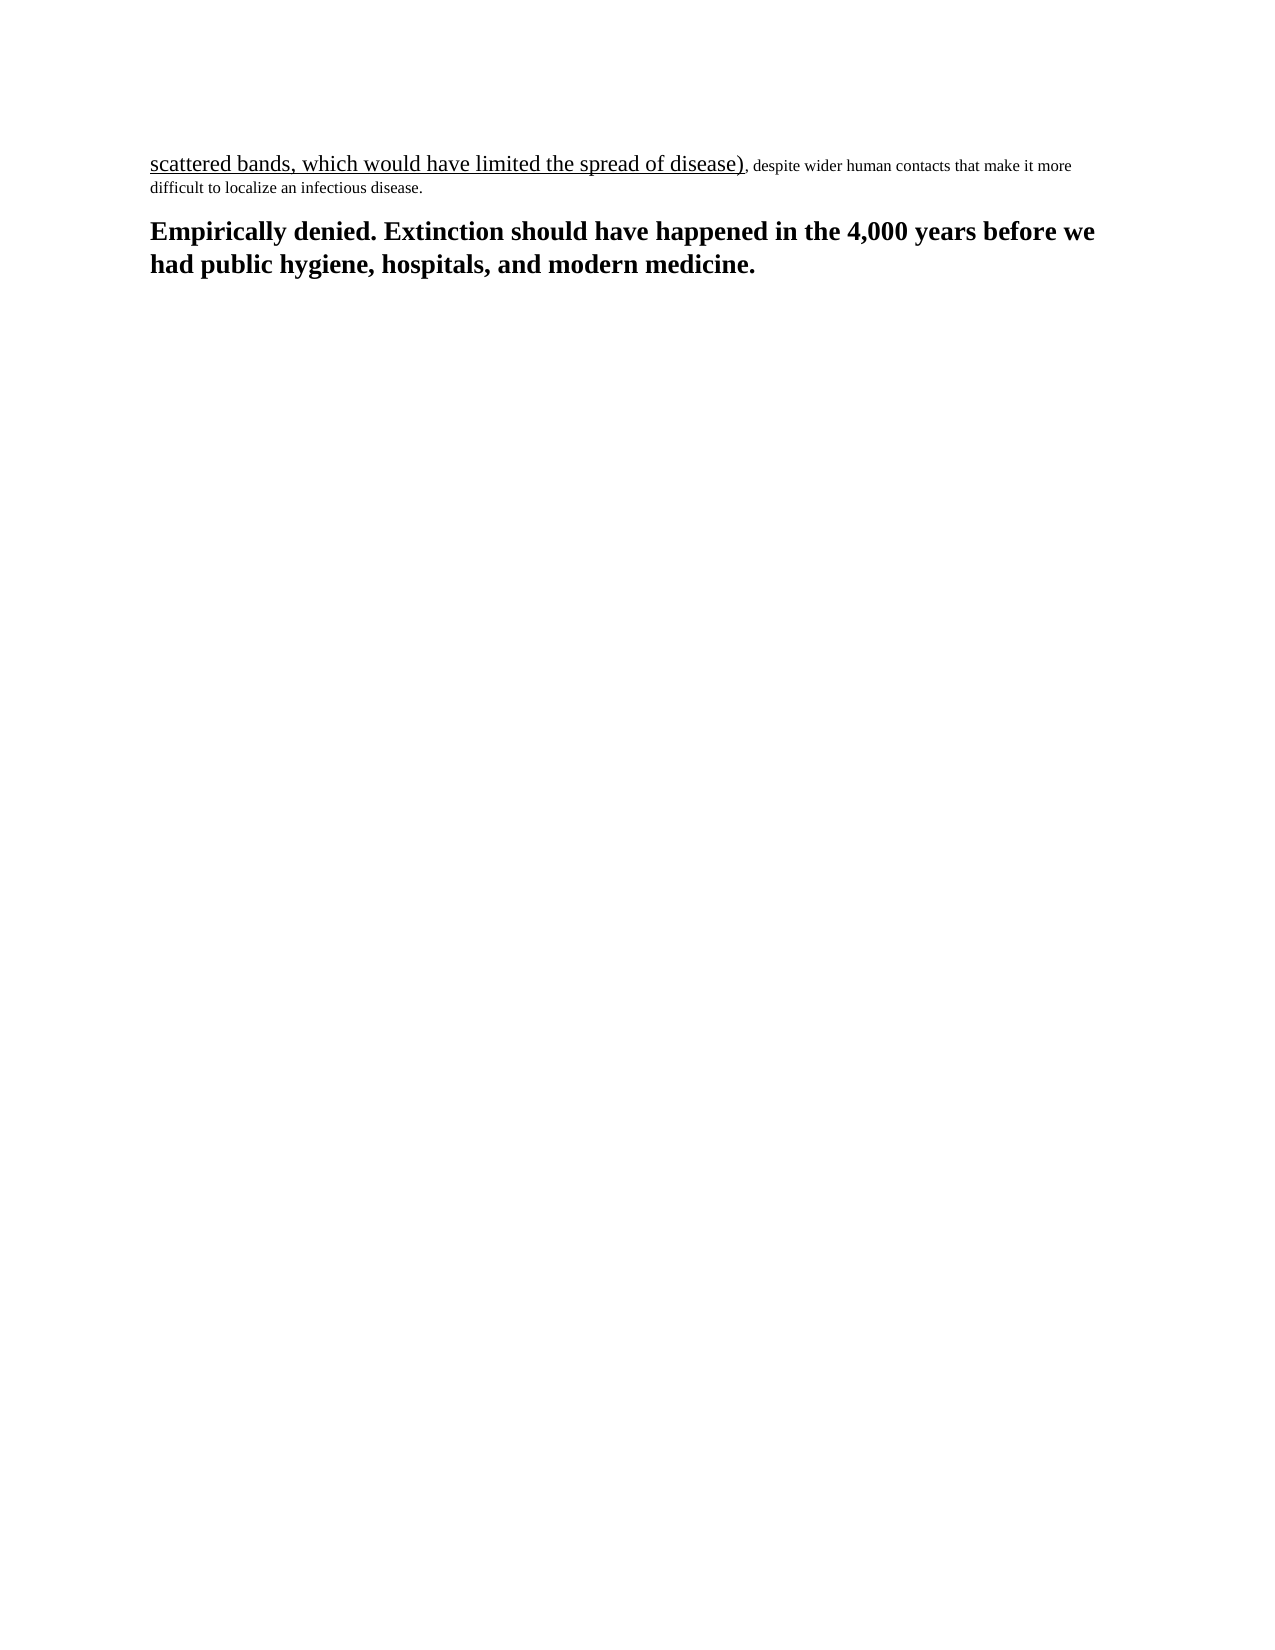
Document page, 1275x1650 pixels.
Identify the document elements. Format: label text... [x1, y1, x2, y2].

subtitle Empirically denied. Extinction should have happened in the 4,000 years before we had public hygiene, hospitals, and modern medicine. [150, 215, 1125, 280]
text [150, 150, 1125, 197]
